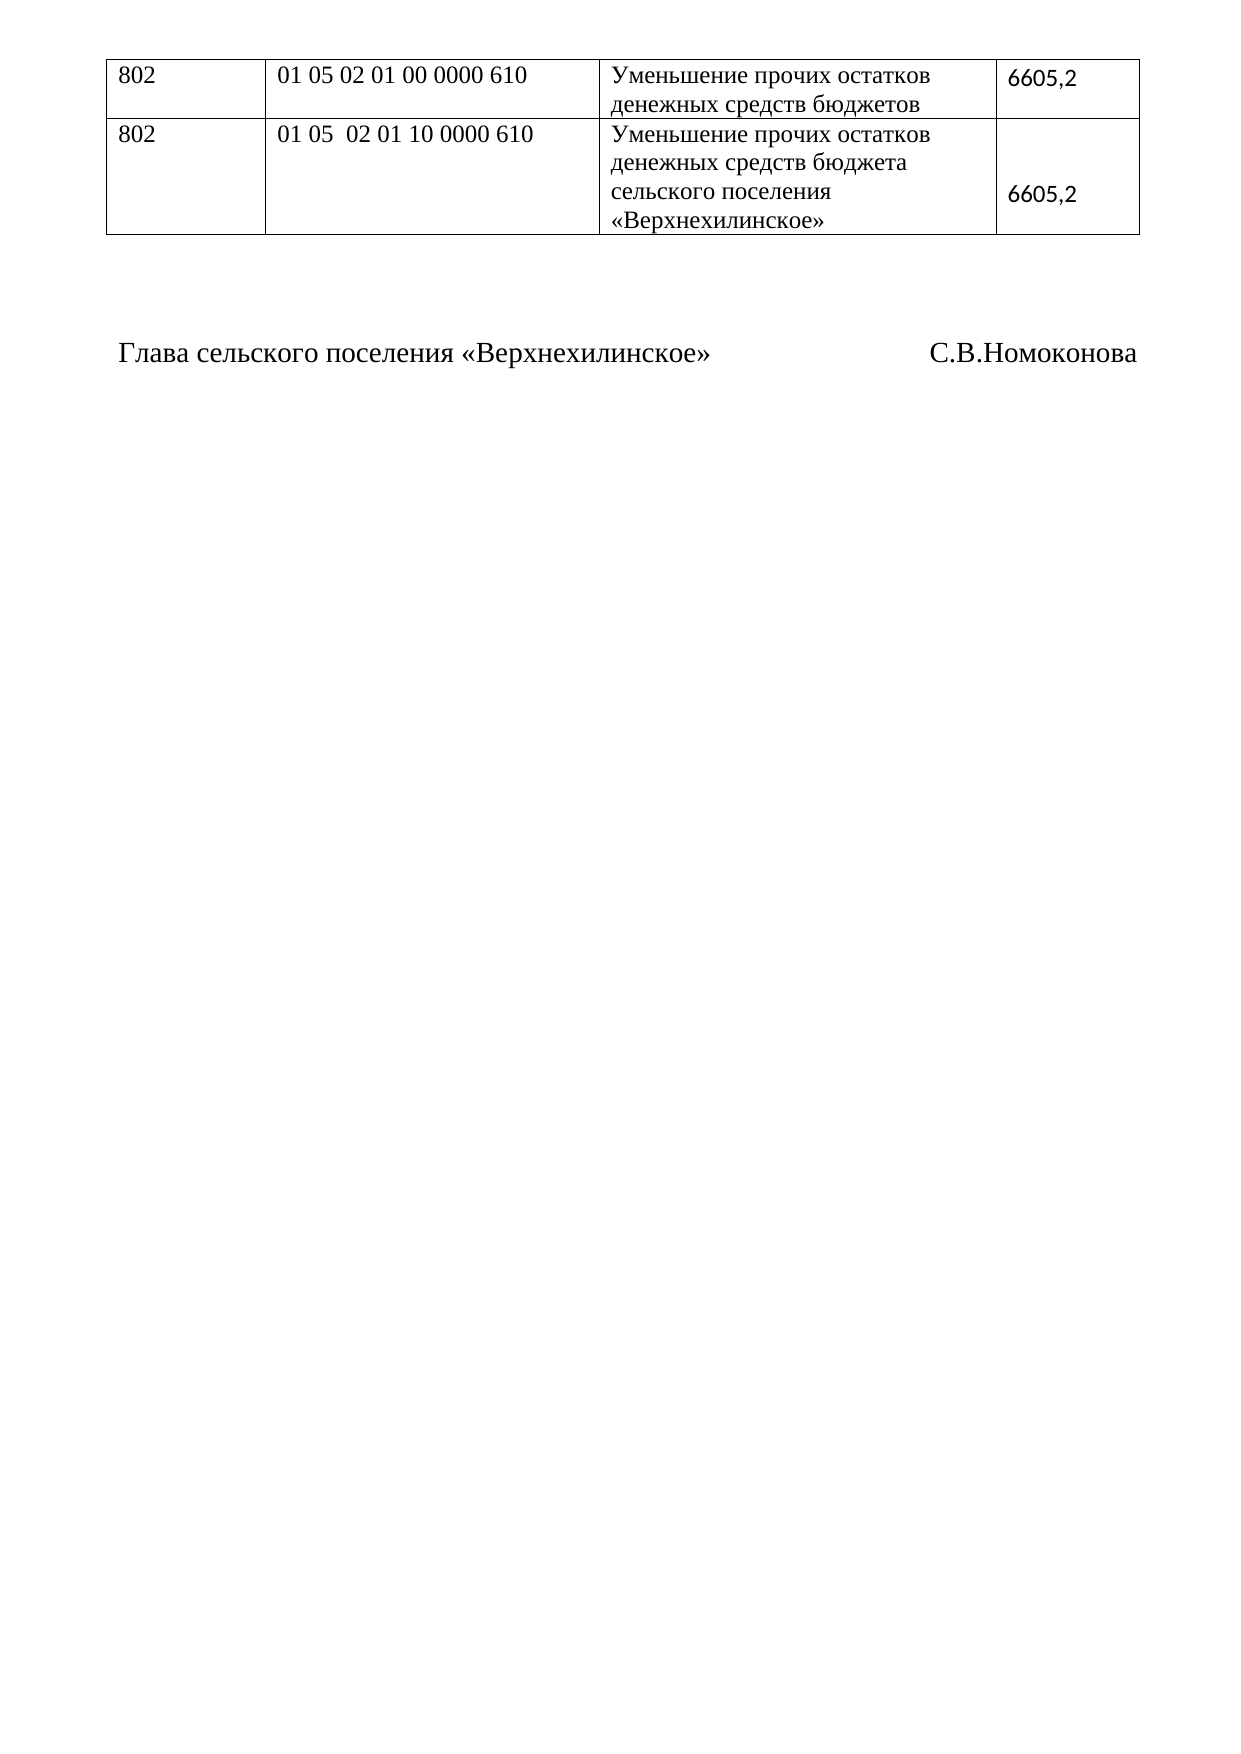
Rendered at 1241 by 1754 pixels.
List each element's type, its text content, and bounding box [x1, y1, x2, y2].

table_cell 802 [107, 119, 265, 234]
table_cell 802 [107, 60, 265, 118]
text Глава сельского поселения «Верхнехилинское» С.В.Номоконова [118, 335, 1152, 369]
table_cell 6605,2 [997, 60, 1139, 118]
table_cell Уменьшение прочих остатков денежных средств бюджетов [600, 60, 996, 118]
table_cell 01 05 02 01 10 0000 610 [266, 119, 599, 234]
table_cell 6605,2 [997, 119, 1139, 234]
table_cell Уменьшение прочих остатков денежных средств бюджета сельского поселения «Верхнехилинское» [600, 119, 996, 234]
table_cell 01 05 02 01 00 0000 610 [266, 60, 599, 118]
